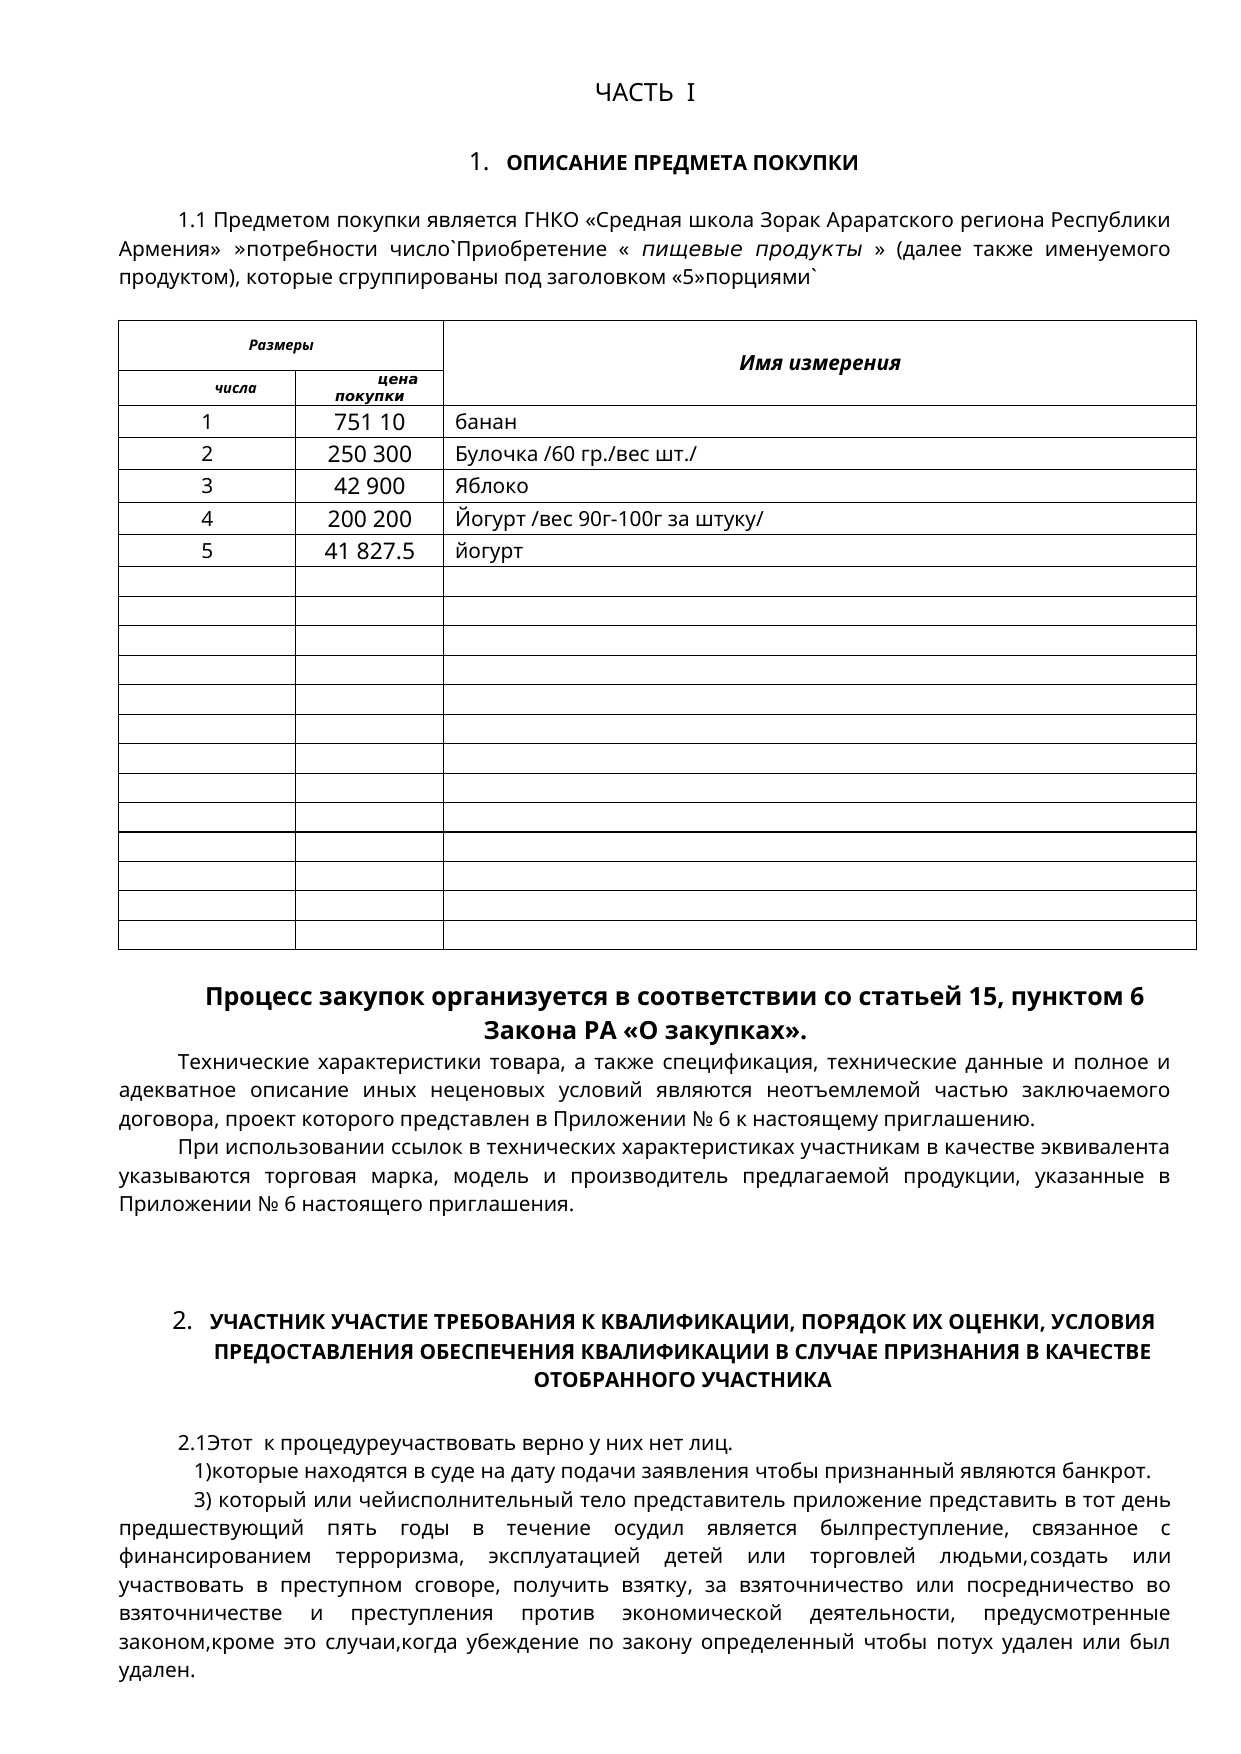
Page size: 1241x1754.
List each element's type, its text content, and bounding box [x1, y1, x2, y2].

table_cell [119, 891, 295, 920]
table_cell Булочка /60 гр./вес шт./ [444, 438, 1196, 469]
table_header Имя измерения [444, 321, 1196, 405]
table_cell [119, 626, 295, 654]
subtitle 1.1 Предметом покупки является ГНКО «Средная школа Зорак Араратского региона Республики Армения» »потребности число`Приобретение « пищевые продукты » (далее также именуемого продуктом), которые сгруппированы под заголовком «5»порциями` [118, 206, 1171, 291]
table_cell [119, 744, 295, 772]
table_cell 4 [119, 503, 295, 534]
table_cell [119, 803, 295, 831]
table_cell [119, 862, 295, 890]
table_cell [296, 567, 443, 596]
table_cell [444, 597, 1196, 625]
table_cell [296, 715, 443, 743]
list УЧАСТНИК УЧАСТИЕ ТРЕБОВАНИЯ К КВАЛИФИКАЦИИ, ПОРЯДОК ИХ ОЦЕНКИ, УСЛОВИЯ ПРЕДОСТАВЛЕНИЯ ОБЕСПЕЧЕНИЯ КВАЛИФИКАЦИИ В СЛУЧАЕ ПРИЗНАНИЯ В КАЧЕСТВЕ ОТОБРАННОГО УЧАСТНИКА [156, 1303, 1171, 1394]
table_cell [444, 891, 1196, 920]
table_cell [296, 833, 443, 861]
table_cell [119, 921, 295, 949]
table_cell [296, 862, 443, 890]
table_cell [119, 833, 295, 861]
table_cell 41 827.5 [296, 535, 443, 566]
table_cell [296, 744, 443, 772]
text ЧАСТЬ I [118, 75, 1171, 109]
text Процесс закупок организуется в соответствии со статьей 15, пунктом 6 Закона РА «О закупках». [118, 979, 1172, 1047]
table_cell [444, 656, 1196, 684]
table_cell 751 10 [296, 406, 443, 437]
table_cell [296, 685, 443, 713]
table_cell [119, 715, 295, 743]
table_cell Йогурт /вес 90г-100г за штуку/ [444, 503, 1196, 534]
table_cell [444, 744, 1196, 772]
table_cell 2 [119, 438, 295, 469]
table_cell числа [119, 371, 295, 405]
text 1)которые находятся в суде на дату подачи заявления чтобы признанный являются банкрот. [118, 1456, 1171, 1485]
table_cell [296, 597, 443, 625]
table_cell 42 900 [296, 470, 443, 502]
table_cell [119, 597, 295, 625]
table_cell [444, 774, 1196, 802]
table_cell [444, 921, 1196, 949]
table_cell [119, 685, 295, 713]
table_cell [444, 626, 1196, 654]
table_cell [296, 774, 443, 802]
table_cell 250 300 [296, 438, 443, 469]
table_header Размеры [119, 321, 443, 370]
table_cell йогурт [444, 535, 1196, 566]
table_cell 1 [119, 406, 295, 437]
text 3) который или чейисполнительный тело представитель приложение представить в тот день предшествующий пять годы в течение осудил является былпреступление, связанное с финансированием терроризма, эксплуатацией детей или торговлей людьми,создать или участвовать в преступном сговоре, получить взятку, за взяточничество или посредничество во взяточничестве и преступления против экономической деятельности, предусмотренные законом,кроме это случаи,когда убеждение по закону определенный чтобы потух удален или был удален. [118, 1485, 1171, 1684]
table_cell [444, 862, 1196, 890]
table_cell [296, 656, 443, 684]
table_cell 3 [119, 470, 295, 502]
table_cell [296, 626, 443, 654]
table_cell [444, 567, 1196, 596]
table_cell 200 200 [296, 503, 443, 534]
table_cell Яблоко [444, 470, 1196, 502]
table_cell цена покупки [296, 371, 443, 405]
table_cell [296, 803, 443, 831]
text Технические характеристики товара, а также спецификация, технические данные и полное и адекватное описание иных неценовых условий являются неотъемлемой частью заключаемого договора, проект которого представлен в Приложении № 6 к настоящему приглашению. [118, 1047, 1171, 1132]
text 2.1Этот к процедуреучаствовать верно у них нет лиц. [118, 1428, 1171, 1456]
table_cell [444, 833, 1196, 861]
table_cell банан [444, 406, 1196, 437]
table_cell [296, 921, 443, 949]
table_cell [444, 715, 1196, 743]
table_cell [296, 891, 443, 920]
table_cell 5 [119, 535, 295, 566]
list ОПИСАНИЕ ПРЕДМЕТА ПОКУПКИ [156, 143, 1171, 177]
table_cell [119, 656, 295, 684]
table_cell [444, 685, 1196, 713]
table_cell [444, 803, 1196, 831]
table_cell [119, 567, 295, 596]
text При использовании ссылок в технических характеристиках участникам в качестве эквивалента указываются торговая марка, модель и производитель предлагаемой продукции, указанные в Приложении № 6 настоящего приглашения. [118, 1132, 1171, 1218]
table_cell [119, 774, 295, 802]
